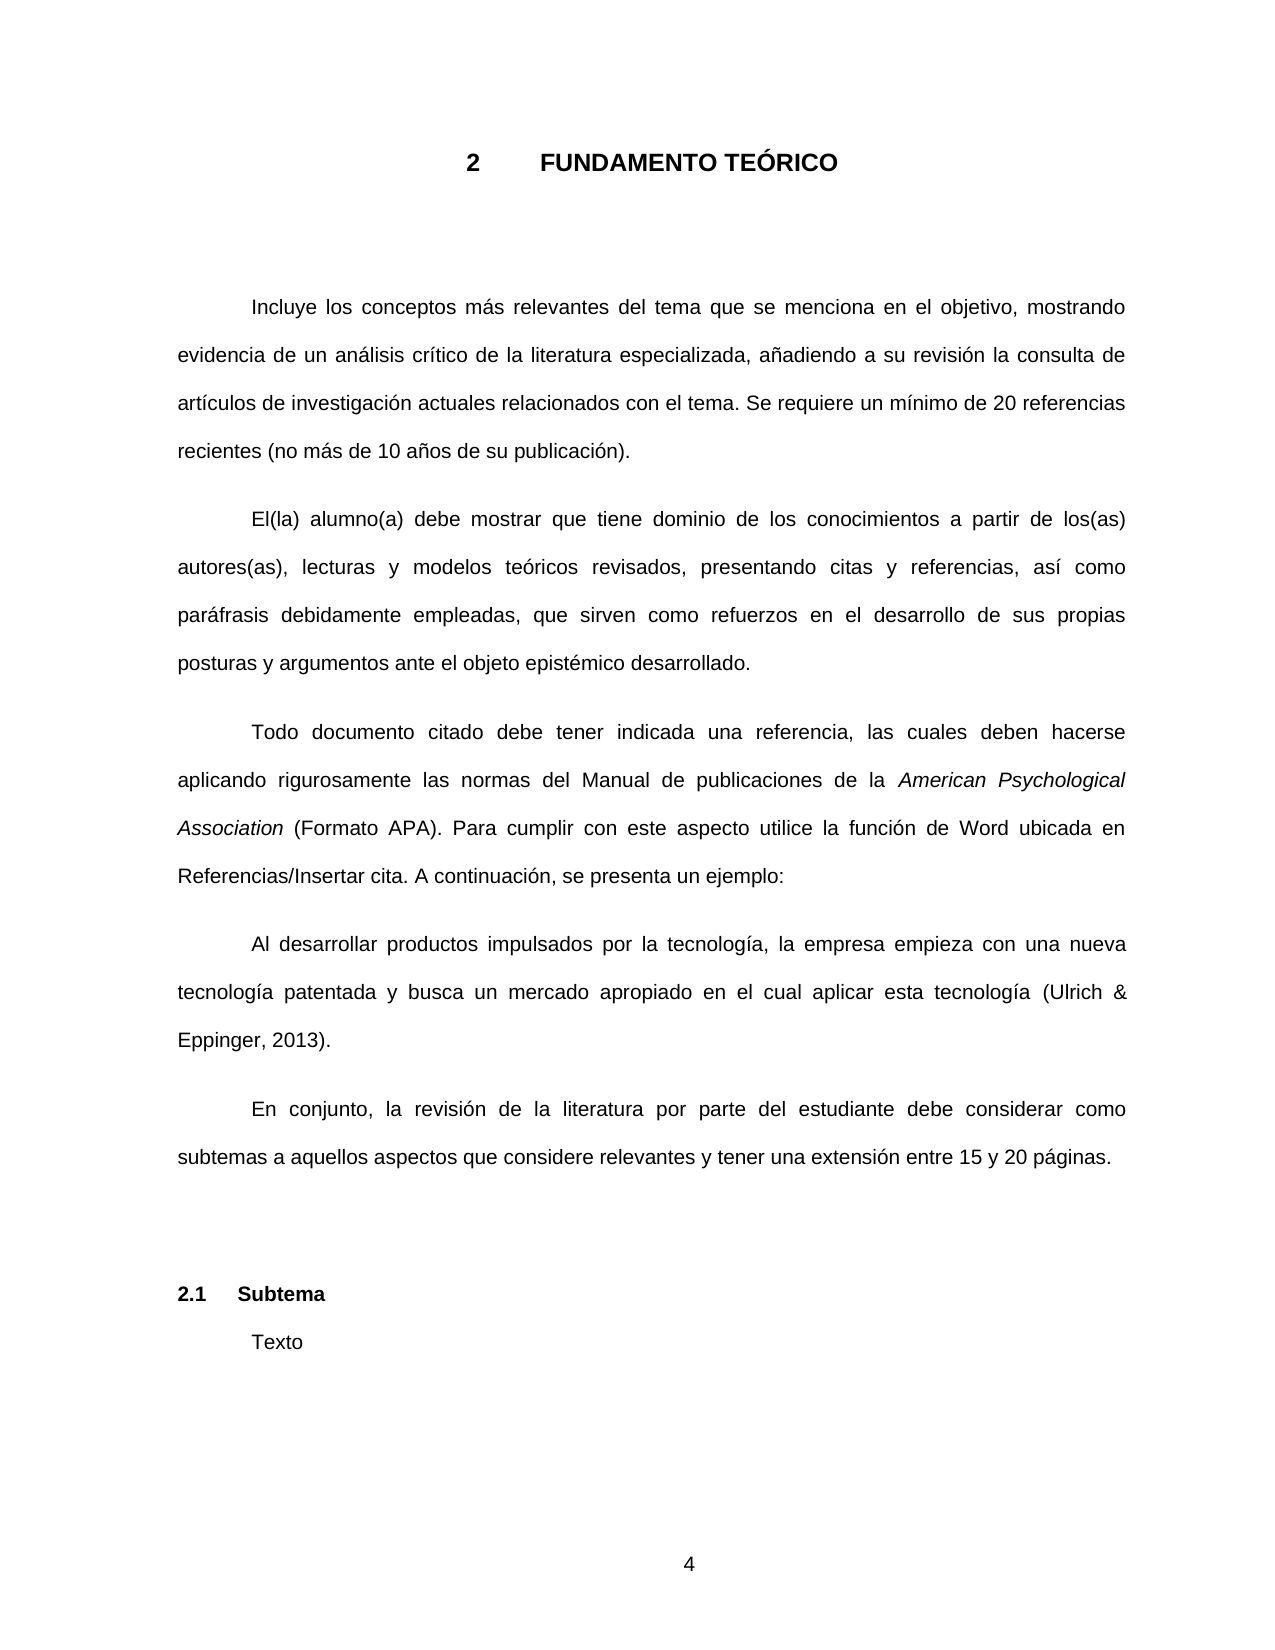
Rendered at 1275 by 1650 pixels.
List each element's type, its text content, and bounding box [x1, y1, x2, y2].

subtitle FUNDAMENTO TEÓRICO [177, 148, 1127, 176]
text Texto [177, 1330, 1127, 1354]
text Incluye los conceptos más relevantes del tema que se menciona en el objetivo, mostrando evidencia de un análisis crítico de la literatura especializada, añadiendo a su revisión la consulta de artículos de investigación actuales relacionados con el tema. Se requiere un mínimo de 20 referencias recientes (no más de 10 años de su publicación). [177, 295, 1127, 462]
text En conjunto, la revisión de la literatura por parte del estudiante debe considerar como subtemas a aquellos aspectos que considere relevantes y tener una extensión entre 15 y 20 páginas. [177, 1097, 1127, 1169]
text Al desarrollar productos impulsados por la tecnología, la empresa empieza con una nueva tecnología patentada y busca un mercado apropiado en el cual aplicar esta tecnología (Ulrich & Eppinger, 2013). [177, 932, 1127, 1052]
text El(la) alumno(a) debe mostrar que tiene dominio de los conocimientos a partir de los(as) autores(as), lecturas y modelos teóricos revisados, presentando citas y referencias, así como paráfrasis debidamente empleadas, que sirven como refuerzos en el desarrollo de sus propias posturas y argumentos ante el objeto epistémico desarrollado. [177, 507, 1127, 675]
text Todo documento citado debe tener indicada una referencia, las cuales deben hacerse aplicando rigurosamente las normas del Manual de publicaciones de la American Psychological Association (Formato APA). Para cumplir con este aspecto utilice la función de Word ubicada en Referencias/Insertar cita. A continuación, se presenta un ejemplo: [177, 720, 1127, 887]
subtitle Subtema [177, 1282, 1127, 1306]
